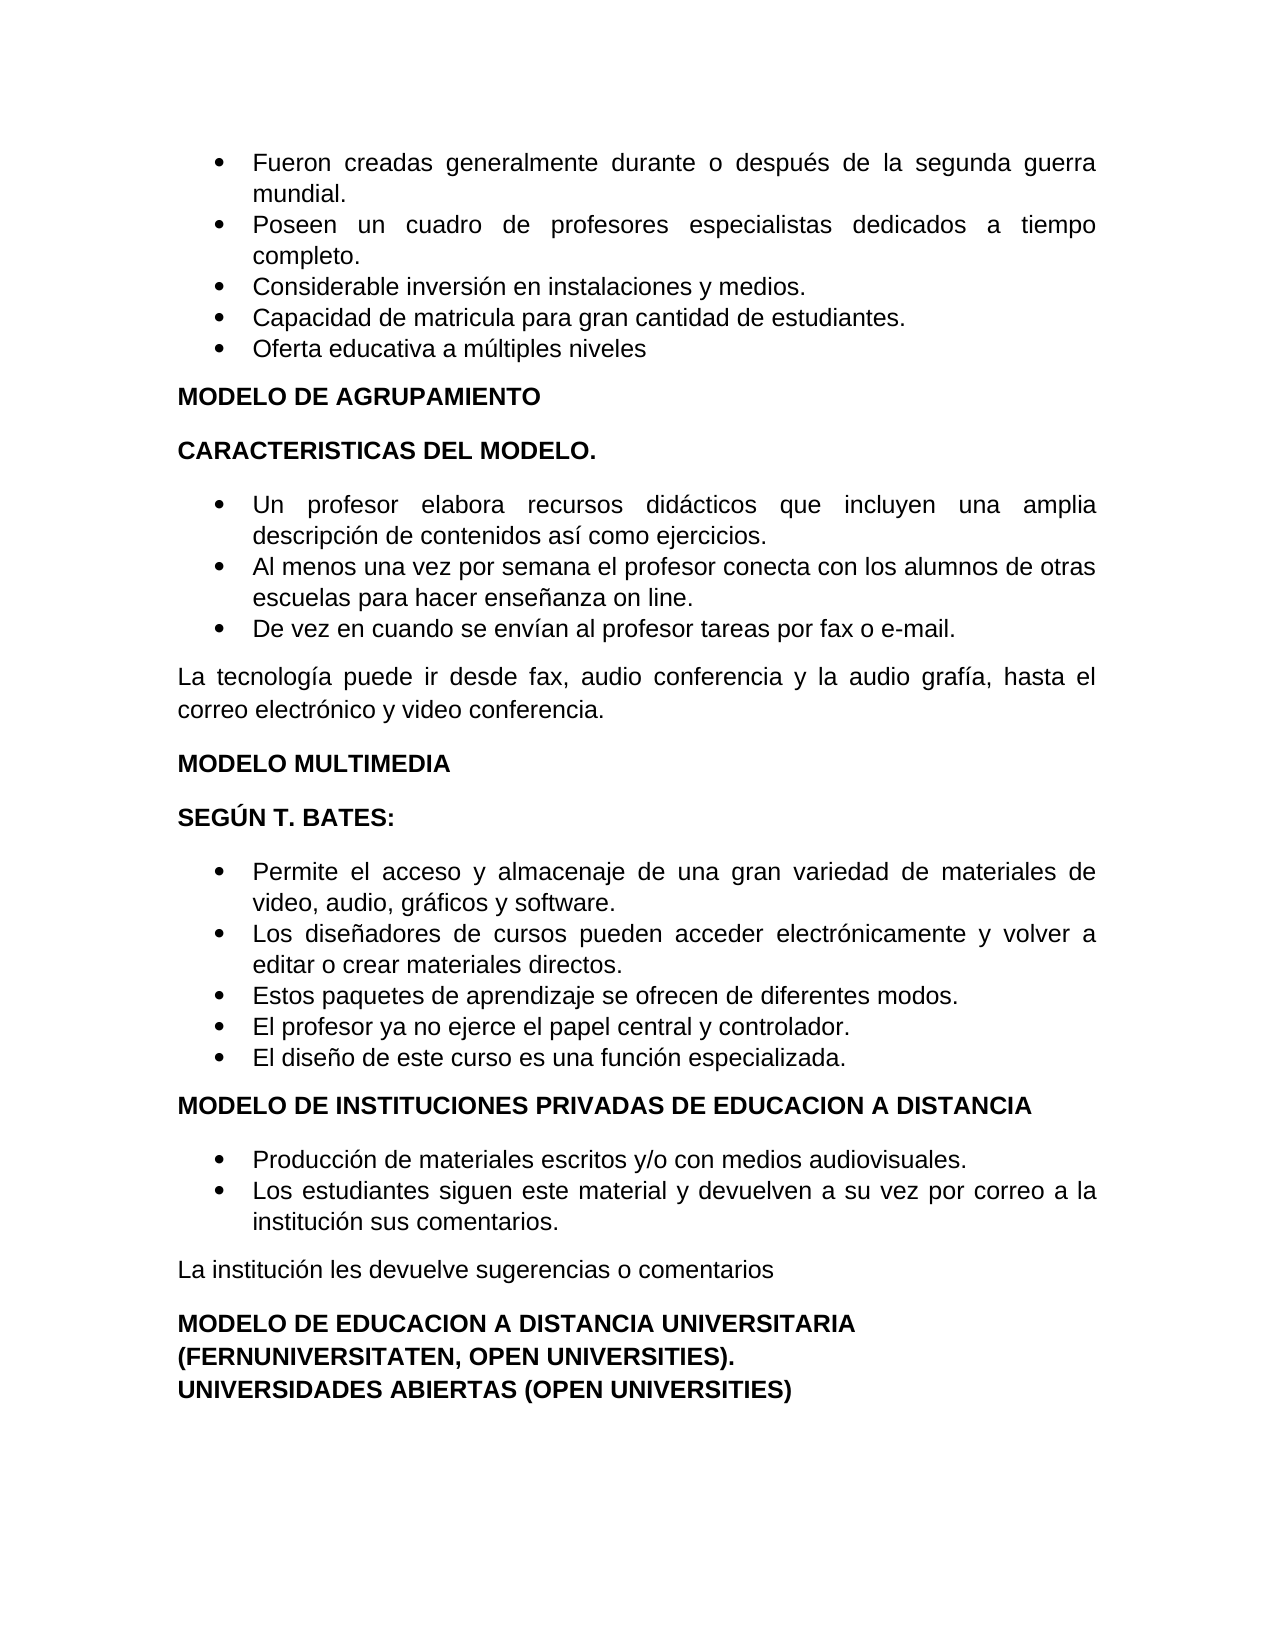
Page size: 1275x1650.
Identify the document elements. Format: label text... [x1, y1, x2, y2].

list Capacidad de matricula para gran cantidad de estudiantes. [215, 303, 1098, 332]
list Estos paquetes de aprendizaje se ofrecen de diferentes modos. [215, 981, 1098, 1010]
text (FERNUNIVERSITATEN, OPEN UNIVERSITIES). [177, 1342, 1098, 1371]
list Considerable inversión en instalaciones y medios. [215, 272, 1098, 301]
list Los diseñadores de cursos pueden acceder electrónicamente y volver a editar o crear materiales directos. [215, 919, 1098, 979]
list Los estudiantes siguen este material y devuelven a su vez por correo a la institución sus comentarios. [215, 1176, 1098, 1236]
text SEGÚN T. BATES: [177, 803, 1098, 831]
text MODELO DE INSTITUCIONES PRIVADAS DE EDUCACION A DISTANCIA [177, 1091, 1098, 1120]
list Fueron creadas generalmente durante o después de la segunda guerra mundial. [215, 148, 1098, 207]
list Permite el acceso y almacenaje de una gran variedad de materiales de video, audio, gráficos y software. [215, 857, 1098, 916]
list El diseño de este curso es una función especializada. [215, 1043, 1098, 1072]
list De vez en cuando se envían al profesor tareas por fax o e-mail. [215, 614, 1098, 643]
text La tecnología puede ir desde fax, audio conferencia y la audio grafía, hasta el correo electrónico y video conferencia. [177, 662, 1098, 724]
text MODELO DE AGRUPAMIENTO [177, 382, 1098, 411]
list Producción de materiales escritos y/o con medios audiovisuales. [215, 1145, 1098, 1174]
text MODELO MULTIMEDIA [177, 749, 1098, 778]
list Oferta educativa a múltiples niveles [215, 334, 1098, 363]
list Un profesor elabora recursos didácticos que incluyen una amplia descripción de contenidos así como ejercicios. [215, 490, 1098, 550]
list Al menos una vez por semana el profesor conecta con los alumnos de otras escuelas para hacer enseñanza on line. [215, 552, 1098, 612]
list Poseen un cuadro de profesores especialistas dedicados a tiempo completo. [215, 210, 1098, 270]
text CARACTERISTICAS DEL MODELO. [177, 436, 1098, 465]
list El profesor ya no ejerce el papel central y controlador. [215, 1012, 1098, 1041]
text MODELO DE EDUCACION A DISTANCIA UNIVERSITARIA [177, 1309, 1098, 1337]
text UNIVERSIDADES ABIERTAS (OPEN UNIVERSITIES) [177, 1375, 1098, 1403]
text La institución les devuelve sugerencias o comentarios [177, 1255, 1098, 1284]
